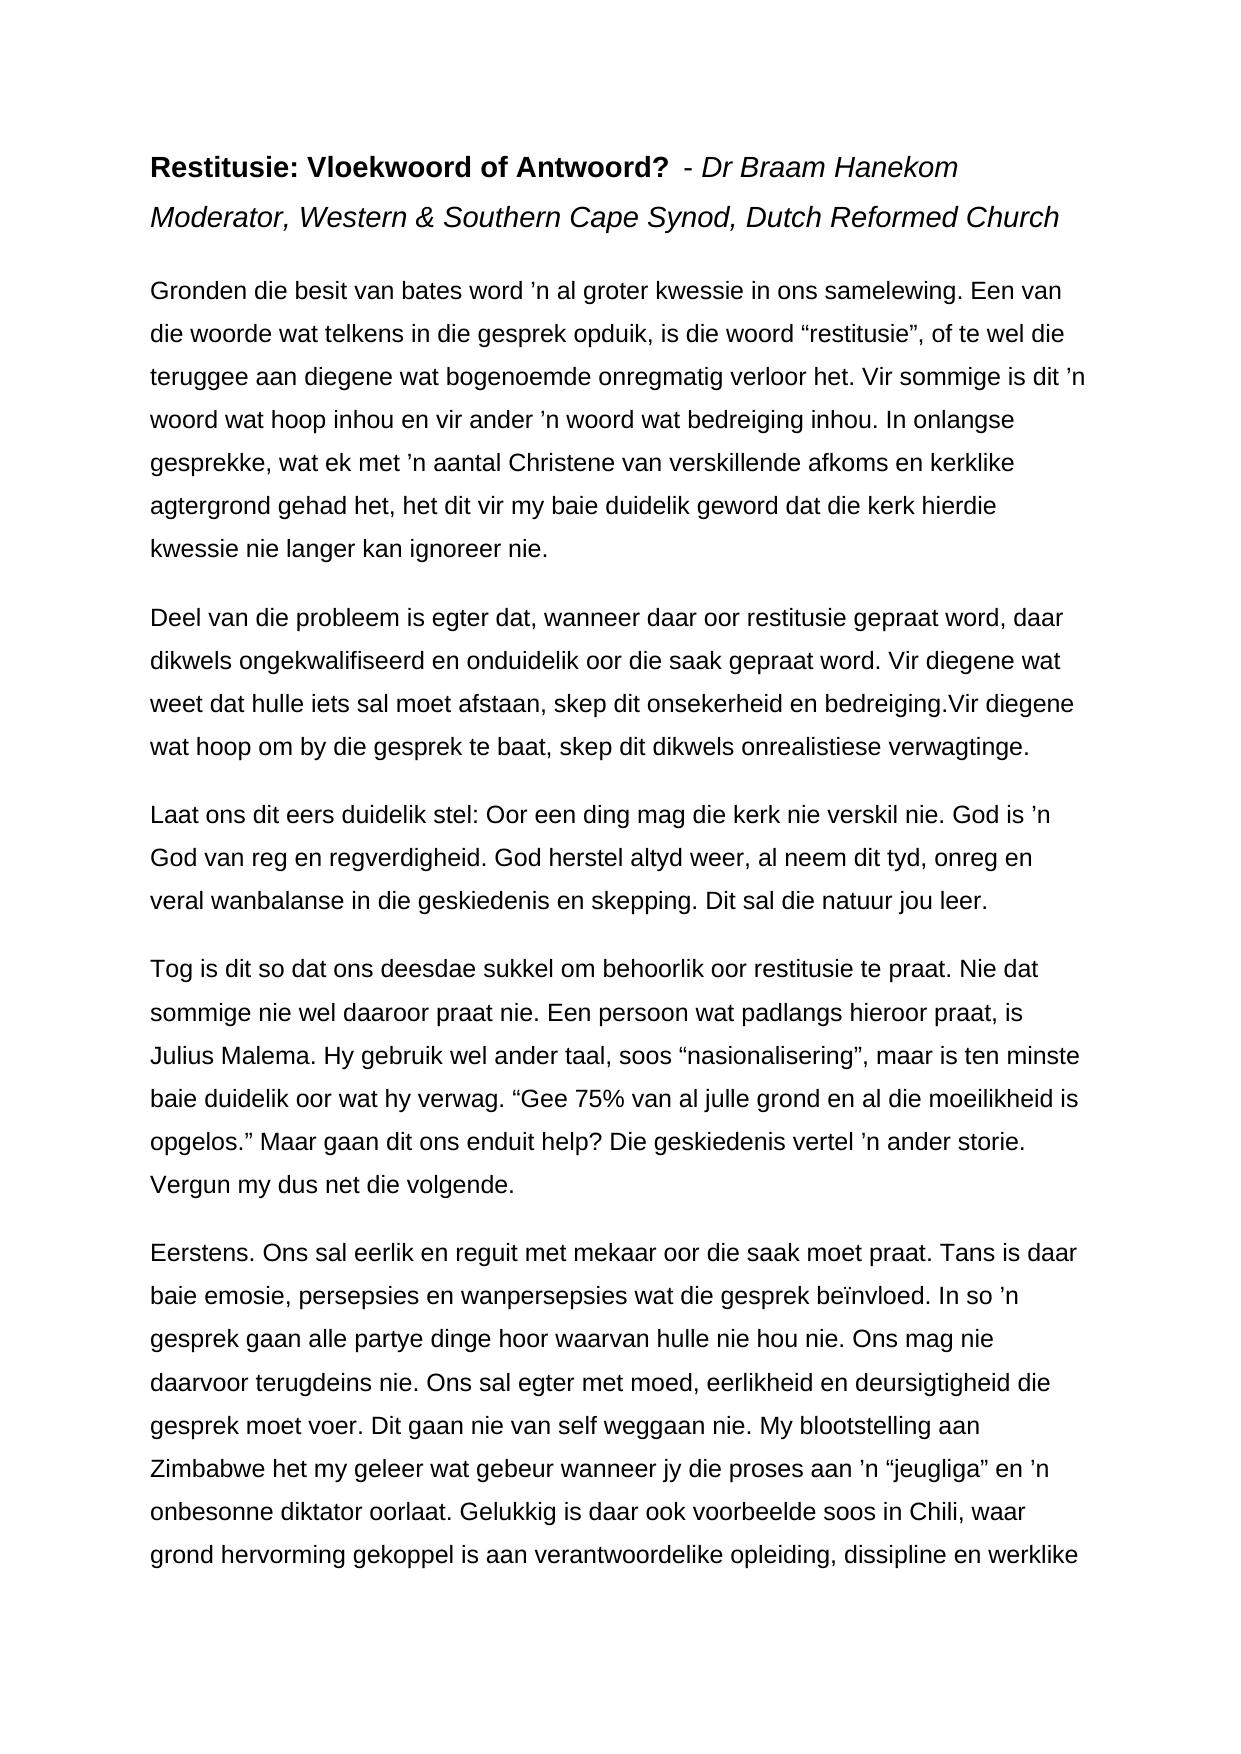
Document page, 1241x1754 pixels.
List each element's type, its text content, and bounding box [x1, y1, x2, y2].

text Deel van die probleem is egter dat, wanneer daar oor restitusie gepraat word, daar dikwels ongekwalifiseerd en onduidelik oor die saak gepraat word. Vir diegene wat weet dat hulle iets sal moet afstaan, skep dit onsekerheid en bedreiging.Vir diegene wat hoop om by die gesprek te baat, skep dit dikwels onrealistiese verwagtinge. [150, 602, 1090, 761]
text Gronden die besit van bates word ’n al groter kwessie in ons samelewing. Een van die woorde wat telkens in die gesprek opduik, is die woord “restitusie”, of te wel die teruggee aan diegene wat bogenoemde onregmatig verloor het. Vir sommige is dit ’n woord wat hoop inhou en vir ander ’n woord wat bedreiging inhou. In onlangse gesprekke, wat ek met ’n aantal Christene van verskillende afkoms en kerklike agtergrond gehad het, het dit vir my baie duidelik geword dat die kerk hierdie kwessie nie langer kan ignoreer nie. [150, 276, 1090, 563]
text Tog is dit so dat ons deesdae sukkel om behoorlik oor restitusie te praat. Nie dat sommige nie wel daaroor praat nie. Een persoon wat padlangs hieroor praat, is Julius Malema. Hy gebruik wel ander taal, soos “nasionalisering”, maar is ten minste baie duidelik oor wat hy verwag. “Gee 75% van al julle grond en al die moeilikheid is opgelos.” Maar gaan dit ons enduit help? Die geskiedenis vertel ’n ander storie. Vergun my dus net die volgende. [150, 954, 1090, 1199]
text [150, 1238, 1090, 1569]
text Laat ons dit eers duidelik stel: Oor een ding mag die kerk nie verskil nie. God is ’n God van reg en regverdigheid. God herstel altyd weer, al neem dit tyd, onreg en veral wanbalanse in die geskiedenis en skepping. Dit sal die natuur jou leer. [150, 800, 1090, 915]
text Moderator, Western & Southern Cape Synod, Dutch Reformed Church [150, 200, 1090, 234]
text Restitusie: Vloekwoord of Antwoord? - Dr Braam Hanekom [150, 150, 1090, 183]
